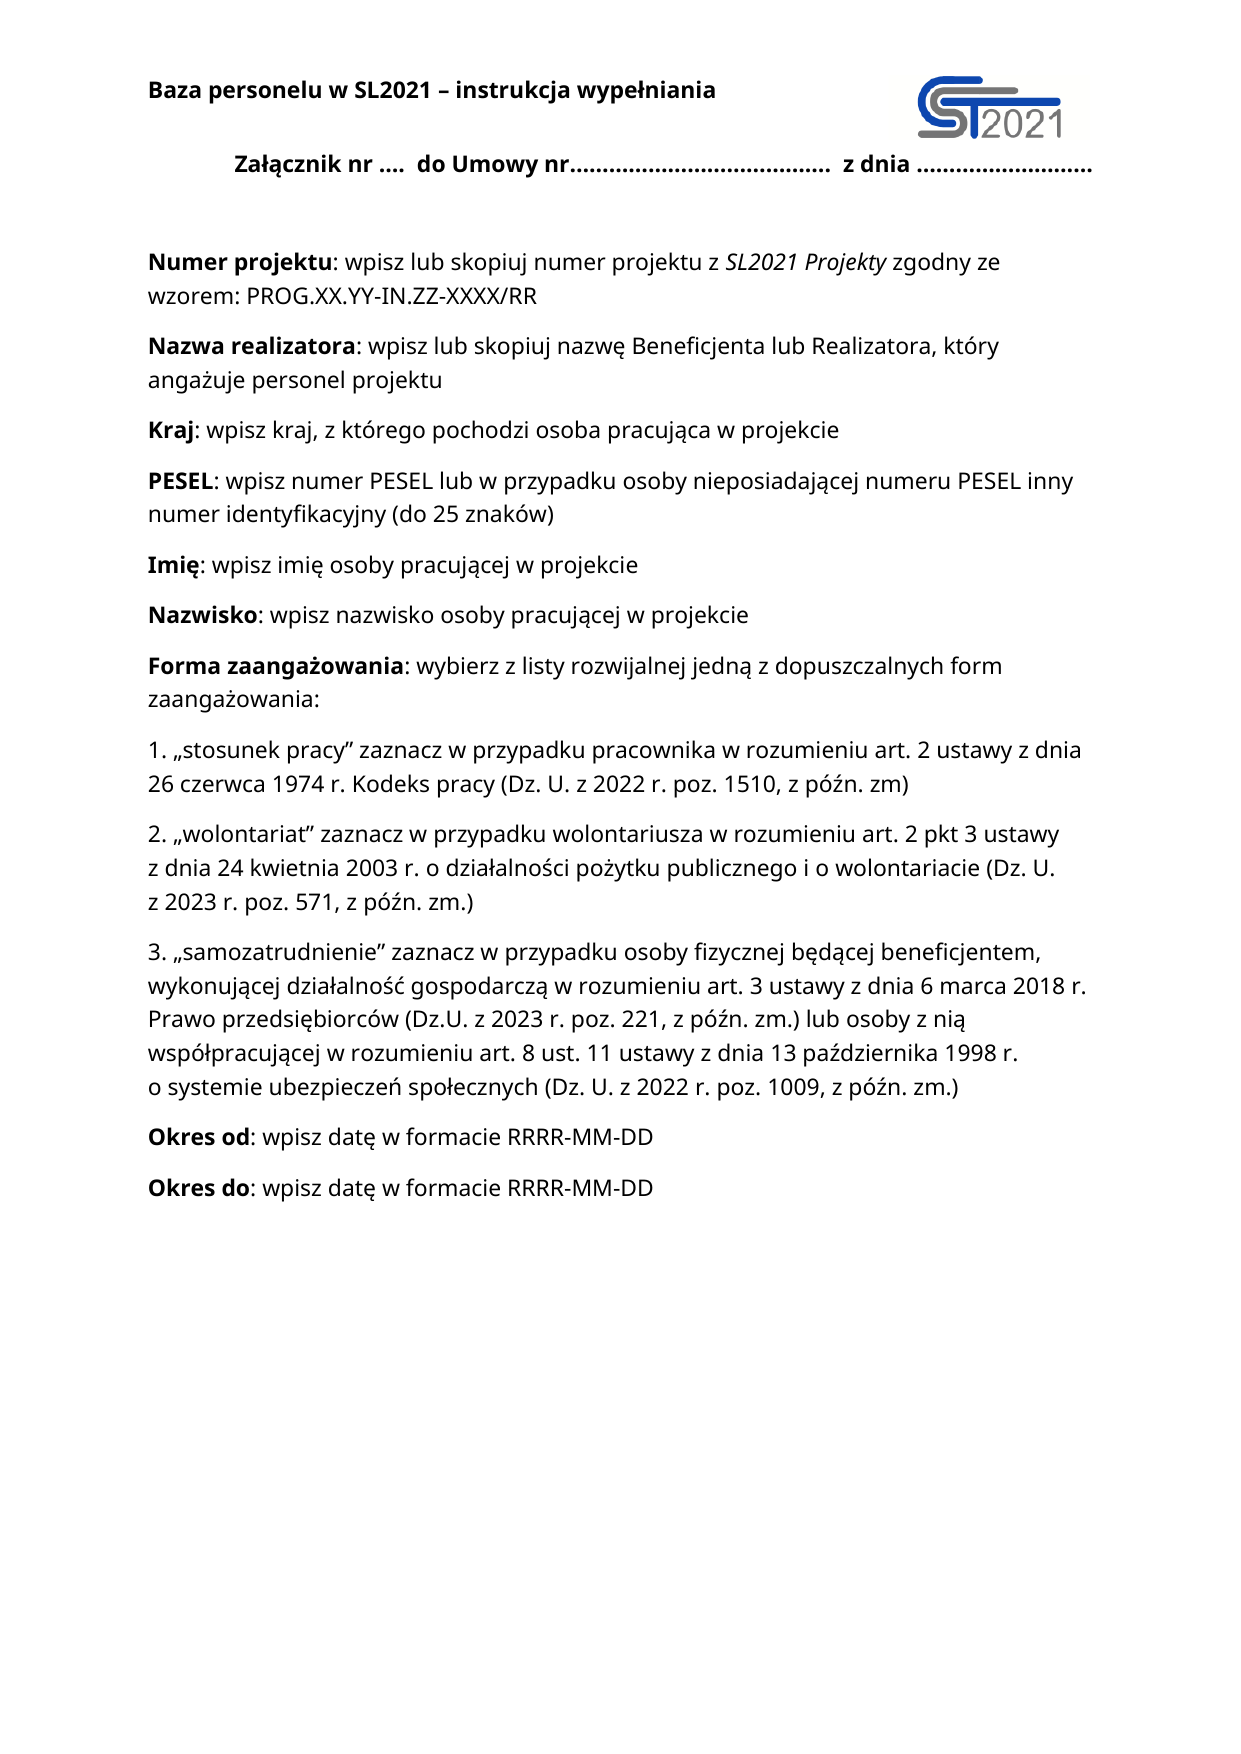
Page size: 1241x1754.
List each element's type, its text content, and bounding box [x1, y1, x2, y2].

text Kraj: wpisz kraj, z którego pochodzi osoba pracująca w projekcie [148, 414, 1093, 446]
text Załącznik nr …. do Umowy nr…………………………………. z dnia ……………………… [148, 148, 1093, 179]
text Numer projektu: wpisz lub skopiuj numer projektu z SL2021 Projekty zgodny ze wzorem: PROG.XX.YY-IN.ZZ-XXXX/RR [148, 246, 1093, 311]
text Imię: wpisz imię osoby pracującej w projekcie [148, 549, 1093, 580]
text PESEL: wpisz numer PESEL lub w przypadku osoby nieposiadającej numeru PESEL inny numer identyfikacyjny (do 25 znaków) [148, 465, 1093, 530]
text Okres od: wpisz datę w formacie RRRR-MM-DD [148, 1121, 1093, 1153]
picture [888, 75, 1090, 140]
text Nazwa realizatora: wpisz lub skopiuj nazwę Beneficjenta lub Realizatora, który angażuje personel projektu [148, 330, 1093, 395]
text Forma zaangażowania: wybierz z listy rozwijalnej jedną z dopuszczalnych form zaangażowania: [148, 650, 1093, 715]
text Nazwisko: wpisz nazwisko osoby pracującej w projekcie [148, 599, 1093, 631]
text Okres do: wpisz datę w formacie RRRR-MM-DD [148, 1172, 1093, 1203]
text 2. „wolontariat” zaznacz w przypadku wolontariusza w rozumieniu art. 2 pkt 3 ustawy z dnia 24 kwietnia 2003 r. o działalności pożytku publicznego i o wolontariacie (Dz. U. z 2023 r. poz. 571, z późn. zm.) [148, 818, 1093, 917]
text 1. „stosunek pracy” zaznacz w przypadku pracownika w rozumieniu art. 2 ustawy z dnia 26 czerwca 1974 r. Kodeks pracy (Dz. U. z 2022 r. poz. 1510, z późn. zm) [148, 734, 1093, 799]
text 3. „samozatrudnienie” zaznacz w przypadku osoby fizycznej będącej beneficjentem, wykonującej działalność gospodarczą w rozumieniu art. 3 ustawy z dnia 6 marca 2018 r. Prawo przedsiębiorców (Dz.U. z 2023 r. poz. 221, z późn. zm.) lub osoby z nią współpracującej w rozumieniu art. 8 ust. 11 ustawy z dnia 13 października 1998 r. o systemie ubezpieczeń społecznych (Dz. U. z 2022 r. poz. 1009, z późn. zm.) [148, 936, 1093, 1102]
